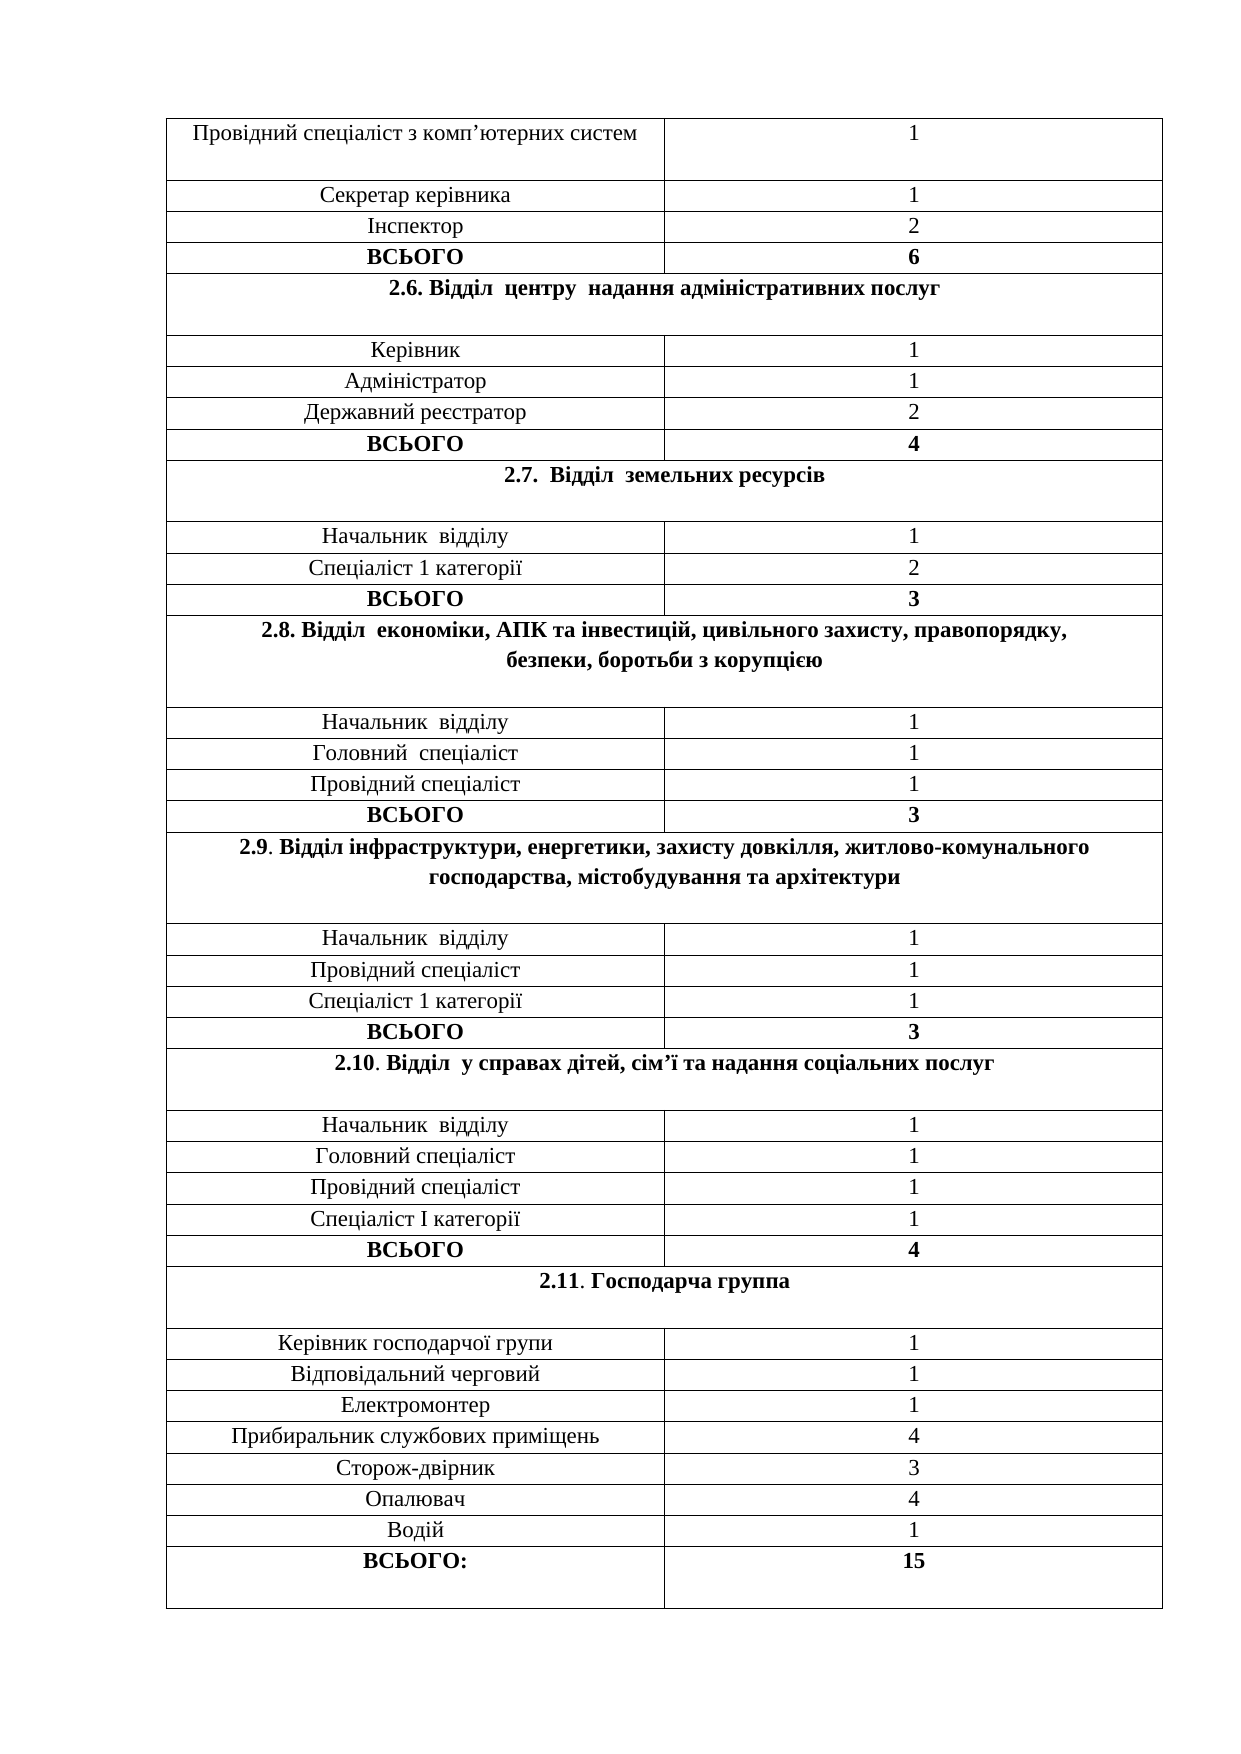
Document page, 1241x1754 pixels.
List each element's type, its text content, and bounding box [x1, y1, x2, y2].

table_cell 1 [665, 956, 1162, 986]
table_cell 2.7. Відділ земельних ресурсів [167, 461, 1162, 521]
table_cell 1 [665, 1360, 1162, 1390]
table_cell 1 [665, 770, 1162, 800]
table_cell 4 [665, 1236, 1162, 1266]
table_cell 3 [665, 585, 1162, 615]
table_cell Провідний спеціаліст [167, 956, 664, 986]
table_cell 2.10. Відділ у справах дітей, сім’ї та надання соціальних послуг [167, 1049, 1162, 1110]
table_cell 1 [665, 367, 1162, 397]
table_cell Спеціаліст І категорії [167, 1205, 664, 1235]
table_cell 15 [665, 1547, 1162, 1608]
table_cell Провідний спеціаліст [167, 770, 664, 800]
table_cell 2.6. Відділ центру надання адміністративних послуг [167, 274, 1162, 335]
table_cell 2.9. Відділ інфраструктури, енергетики, захисту довкілля, житлово-комунального господарства, містобудування та архітектури [167, 833, 1162, 923]
table_cell 2 [665, 398, 1162, 428]
table_cell 1 [665, 1142, 1162, 1172]
table_cell 1 [665, 1173, 1162, 1203]
table_cell 4 [665, 430, 1162, 460]
table_cell 1 [665, 924, 1162, 954]
table_cell Секретар керівника [167, 181, 664, 211]
table_cell Головний спеціаліст [167, 739, 664, 769]
table_cell 2 [665, 212, 1162, 242]
table_cell Начальник відділу [167, 708, 664, 738]
table_cell Керівник [167, 336, 664, 366]
table_cell Сторож-двірник [167, 1454, 664, 1484]
table_cell ВСЬОГО [167, 801, 664, 832]
table_cell 1 [665, 336, 1162, 366]
table_cell Опалювач [167, 1485, 664, 1515]
table_cell Адміністратор [167, 367, 664, 397]
table_cell ВСЬОГО [167, 243, 664, 273]
table_cell 1 [665, 1329, 1162, 1359]
table_cell ВСЬОГО [167, 1018, 664, 1048]
table_cell Керівник господарчої групи [167, 1329, 664, 1359]
table_cell Водій [167, 1516, 664, 1546]
table_cell 4 [665, 1485, 1162, 1515]
table_cell 1 [665, 181, 1162, 211]
table_cell 1 [665, 1391, 1162, 1421]
table_cell 3 [665, 801, 1162, 832]
table_cell 1 [665, 1111, 1162, 1141]
table_cell Головний спеціаліст [167, 1142, 664, 1172]
table_cell ВСЬОГО [167, 585, 664, 615]
table_cell 3 [665, 1018, 1162, 1048]
table_cell 1 [665, 987, 1162, 1017]
table_cell 1 [665, 708, 1162, 738]
table_cell ВСЬОГО [167, 1236, 664, 1266]
table_cell 3 [665, 1454, 1162, 1484]
table_cell 4 [665, 1422, 1162, 1452]
table_cell Державний реєстратор [167, 398, 664, 428]
table_cell Спеціаліст 1 категорії [167, 554, 664, 584]
table_cell 1 [665, 1205, 1162, 1235]
table_cell Спеціаліст 1 категорії [167, 987, 664, 1017]
table_cell Інспектор [167, 212, 664, 242]
table_cell 1 [665, 119, 1162, 179]
table_cell ВСЬОГО: [167, 1547, 664, 1608]
table_cell 1 [665, 1516, 1162, 1546]
table_cell 2 [665, 554, 1162, 584]
table_cell Відповідальний черговий [167, 1360, 664, 1390]
table_cell Прибиральник службових приміщень [167, 1422, 664, 1452]
table_cell 2.11. Господарча группа [167, 1267, 1162, 1327]
table_cell ВСЬОГО [167, 430, 664, 460]
table_cell 1 [665, 522, 1162, 552]
table_cell 2.8. Відділ економіки, АПК та інвестицій, цивільного захисту, правопорядку, безпеки, боротьби з корупцією [167, 616, 1162, 707]
table_cell Електромонтер [167, 1391, 664, 1421]
table_cell 6 [665, 243, 1162, 273]
table_cell Провідний спеціаліст з комп’ютерних систем [167, 119, 664, 179]
table_cell Начальник відділу [167, 522, 664, 552]
table_cell Начальник відділу [167, 924, 664, 954]
table_cell 1 [665, 739, 1162, 769]
table_cell Начальник відділу [167, 1111, 664, 1141]
table_cell Провідний спеціаліст [167, 1173, 664, 1203]
